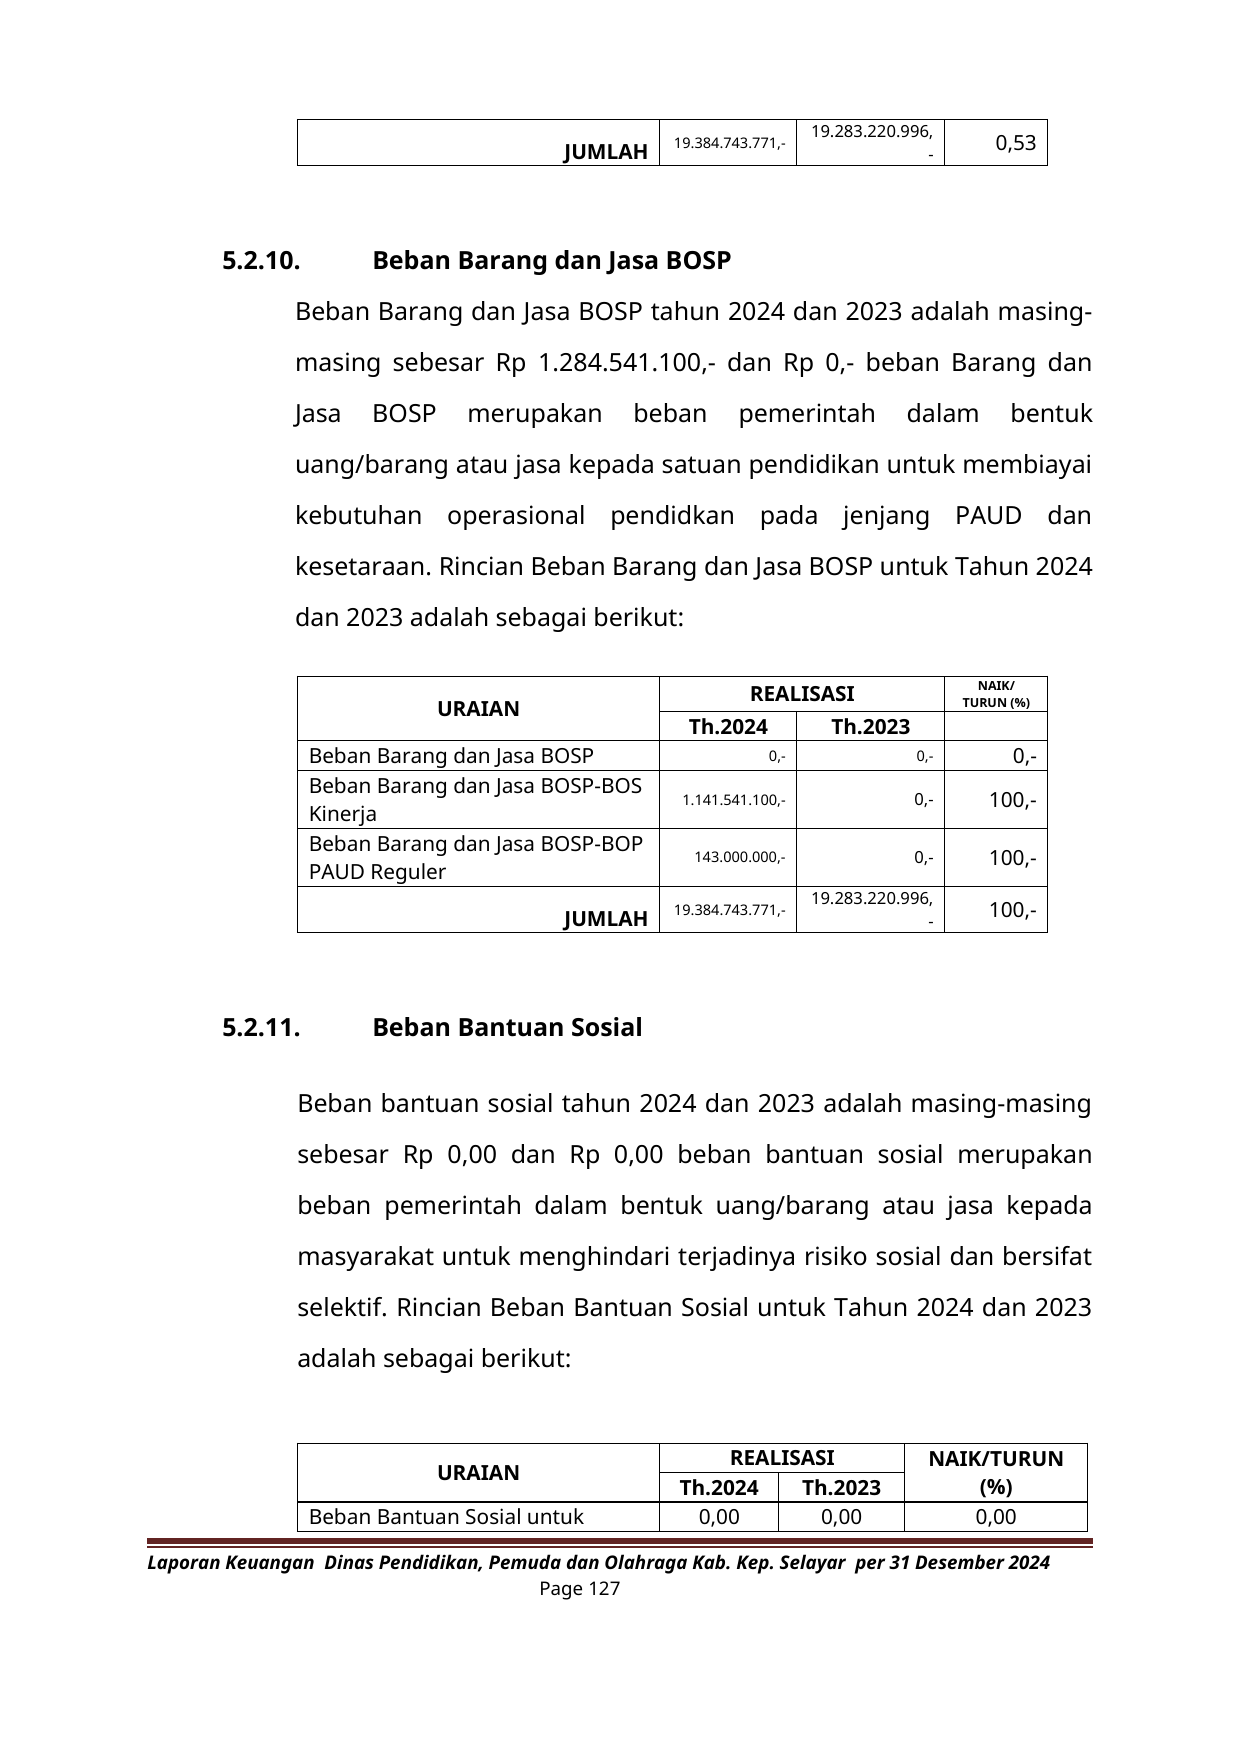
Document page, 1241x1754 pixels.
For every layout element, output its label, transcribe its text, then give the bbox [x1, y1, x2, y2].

table_cell Beban Barang dan Jasa BOSP [298, 741, 659, 770]
table_cell 100,- [945, 771, 1047, 828]
table_cell 0,00 [779, 1503, 904, 1531]
table_cell [945, 712, 1047, 740]
table_header URAIAN [298, 677, 659, 740]
table_cell 19.384.743.771,- [660, 120, 796, 165]
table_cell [298, 1503, 659, 1531]
table_cell Beban Barang dan Jasa BOSP-BOS Kinerja [298, 771, 659, 828]
table_cell 0,- [797, 741, 944, 770]
table_cell 0,- [660, 741, 796, 770]
table_cell Th.2024 [660, 712, 796, 740]
table_header REALISASI [660, 1444, 904, 1472]
text Beban bantuan sosial tahun 2024 dan 2023 adalah masing-masing sebesar Rp 0,00 dan Rp 0,00 beban bantuan sosial merupakan beban pemerintah dalam bentuk uang/barang atau jasa kepada masyarakat untuk menghindari terjadinya risiko sosial dan bersifat selektif. Rincian Beban Bantuan Sosial untuk Tahun 2024 dan 2023 adalah sebagai berikut: [297, 1085, 1093, 1374]
table_header REALISASI [660, 677, 944, 711]
list 5.2.11. Beban Bantuan Sosial [222, 1009, 1093, 1043]
table_cell 19.283.220.996,- [797, 887, 944, 932]
list 5.2.10. Beban Barang dan Jasa BOSP [222, 242, 1093, 276]
table_cell JUMLAH [298, 120, 659, 165]
table_cell 143.000.000,- [660, 829, 796, 886]
table_header URAIAN [298, 1444, 659, 1501]
table_cell Beban Barang dan Jasa BOSP-BOP PAUD Reguler [298, 829, 659, 886]
table_cell 0,- [797, 829, 944, 886]
table_cell 0,00 [905, 1503, 1087, 1531]
table_cell 100,- [945, 829, 1047, 886]
table_cell 19.283.220.996,- [797, 120, 944, 165]
table_cell 1.141.541.100,- [660, 771, 796, 828]
table_cell 0,- [797, 771, 944, 828]
table_header NAIK/TURUN (%) [905, 1444, 1087, 1501]
table_header NAIK/TURUN (%) [945, 677, 1047, 711]
table_cell 19.384.743.771,- [660, 887, 796, 932]
table_cell Th.2023 [779, 1473, 904, 1501]
table_cell Th.2024 [660, 1473, 778, 1501]
table_cell 0,- [945, 741, 1047, 770]
table_cell 0,00 [660, 1503, 778, 1531]
list Beban Barang dan Jasa BOSP tahun 2024 dan 2023 adalah masing-masing sebesar Rp 1.284.541.100,- dan Rp 0,- beban Barang dan Jasa BOSP merupakan beban pemerintah dalam bentuk uang/barang atau jasa kepada satuan pendidikan untuk membiayai kebutuhan operasional pendidkan pada jenjang PAUD dan kesetaraan. Rincian Beban Barang dan Jasa BOSP untuk Tahun 2024 dan 2023 adalah sebagai berikut: [295, 293, 1093, 634]
table_cell 0,53 [945, 120, 1047, 165]
table_cell JUMLAH [298, 887, 659, 932]
table_cell 100,- [945, 887, 1047, 932]
table_cell Th.2023 [797, 712, 944, 740]
